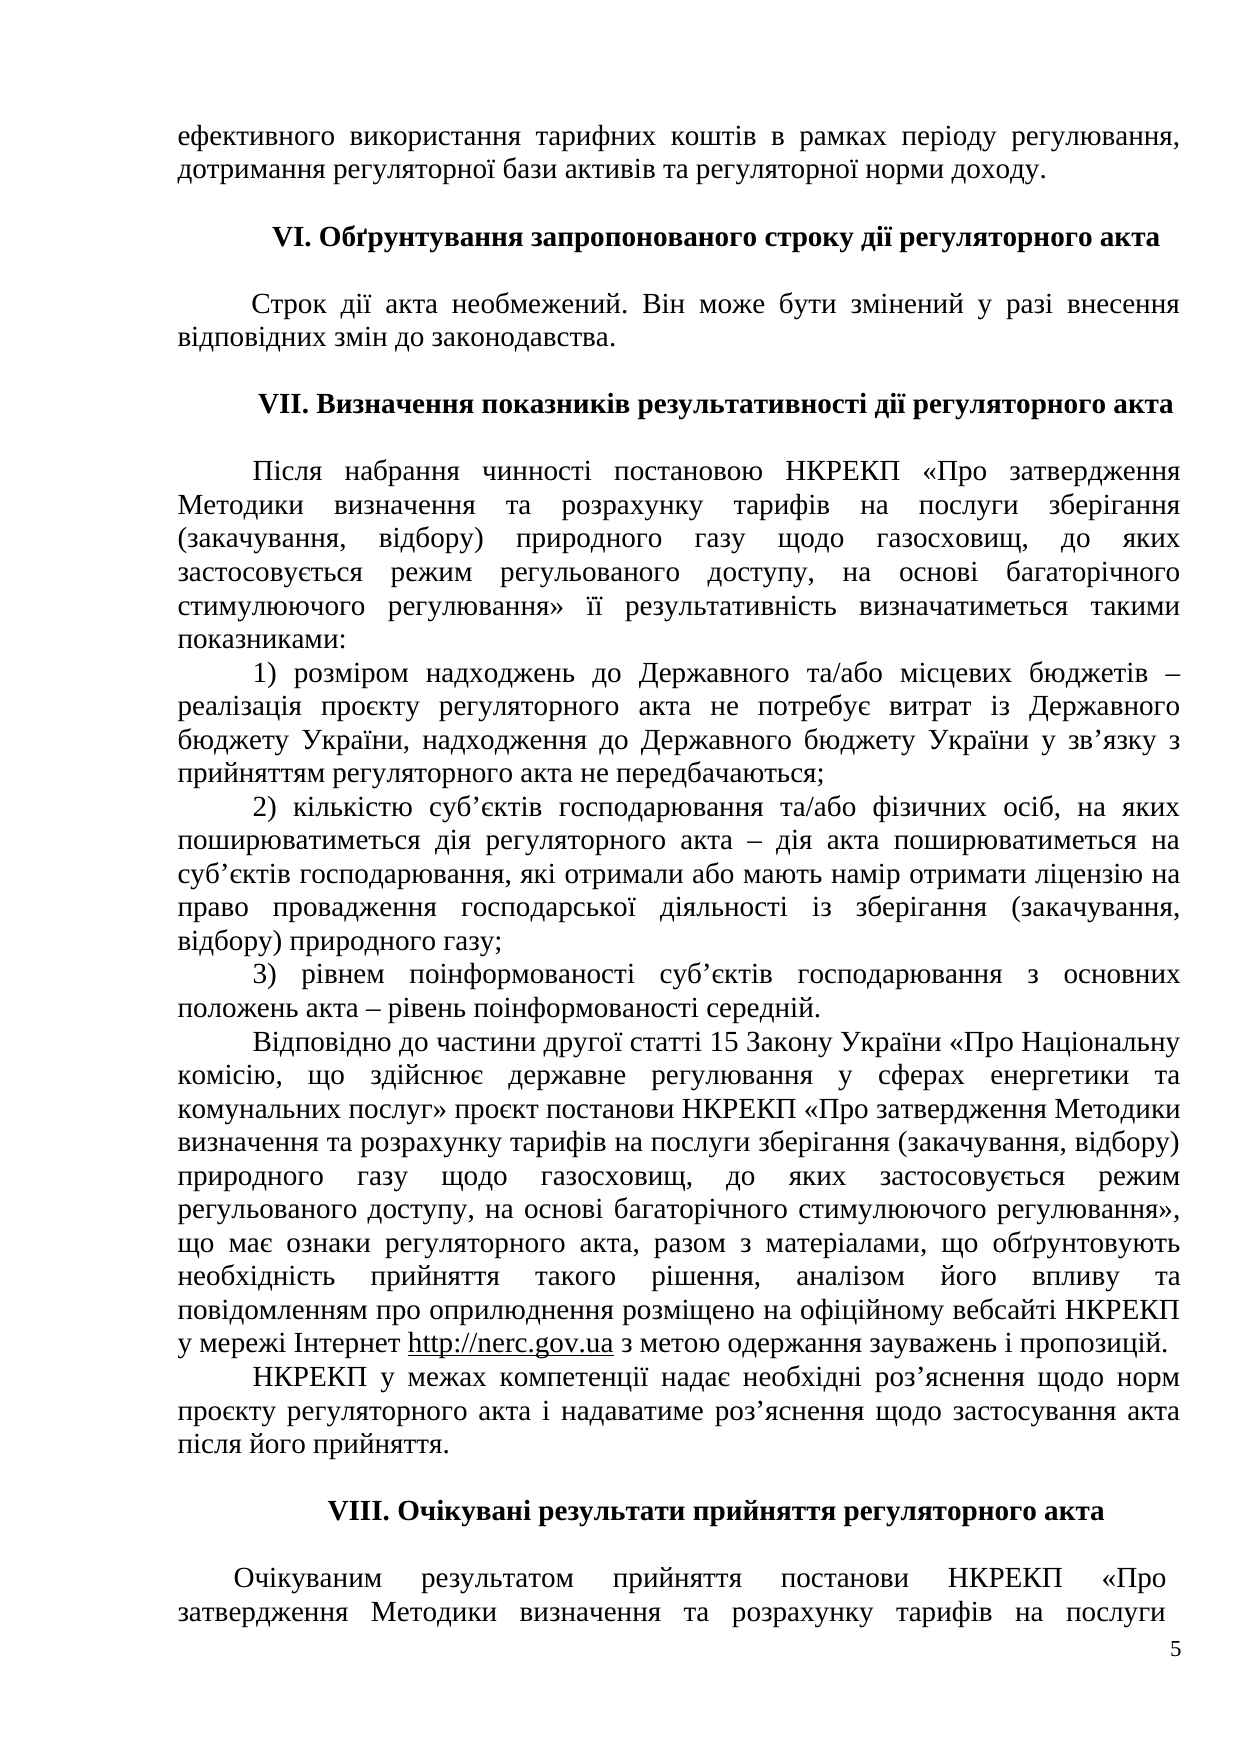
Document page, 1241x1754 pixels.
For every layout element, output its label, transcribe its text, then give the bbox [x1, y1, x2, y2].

text НКРЕКП у межах компетенції надає необхідні роз’яснення щодо норм проєкту регуляторного акта і надаватиме роз’яснення щодо застосування акта після його прийняття. [177, 1359, 1181, 1460]
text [177, 1560, 1167, 1627]
text 1) розміром надходжень до Державного та/або місцевих бюджетів – реалізація проєкту регуляторного акта не потребує витрат із Державного бюджету України, надходження до Державного бюджету України у зв’язку з прийняттям регуляторного акта не передбачаються; [177, 655, 1181, 789]
text Відповідно до частини другої статті 15 Закону України «Про Національну комісію, що здійснює державне регулювання у сферах енергетики та комунальних послуг» проєкт постанови НКРЕКП «Про затвердження Методики визначення та розрахунку тарифів на послуги зберігання (закачування, відбору) природного газу щодо газосховищ, до яких застосовується режим регульованого доступу, на основі багаторічного стимулюючого регулювання», що має ознаки регуляторного акта, разом з матеріалами, що обґрунтовують необхідність прийняття такого рішення, аналізом його впливу та повідомленням про оприлюднення розміщено на офіційному вебсайті НКРЕКП у мережі Інтернет http://nerc.gov.ua з метою одержання зауважень і пропозицій. [177, 1024, 1181, 1359]
text VII. Визначення показників результативності дії регуляторного акта [177, 386, 1181, 420]
text VIII. Очікувані результати прийняття регуляторного акта [177, 1493, 1181, 1527]
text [177, 118, 1181, 185]
text Строк дії акта необмежений. Він може бути змінений у разі внесення відповідних змін до законодавства. [177, 286, 1181, 353]
subtitle VI. Обґрунтування запропонованого строку дії регуляторного акта [177, 219, 1181, 252]
text 3) рівнем поінформованості суб’єктів господарювання з основних положень акта – рівень поінформованості середній. [177, 957, 1181, 1024]
text 2) кількістю суб’єктів господарювання та/або фізичних осіб, на яких поширюватиметься дія регуляторного акта – дія акта поширюватиметься на суб’єктів господарювання, які отримали або мають намір отримати ліцензію на право провадження господарської діяльності із зберігання (закачування, відбору) природного газу; [177, 789, 1181, 957]
text Після набрання чинності постановою НКРЕКП «Про затвердження Методики визначення та розрахунку тарифів на послуги зберігання (закачування, відбору) природного газу щодо газосховищ, до яких застосовується режим регульованого доступу, на основі багаторічного стимулюючого регулювання» її результативність визначатиметься такими показниками: [177, 453, 1181, 655]
